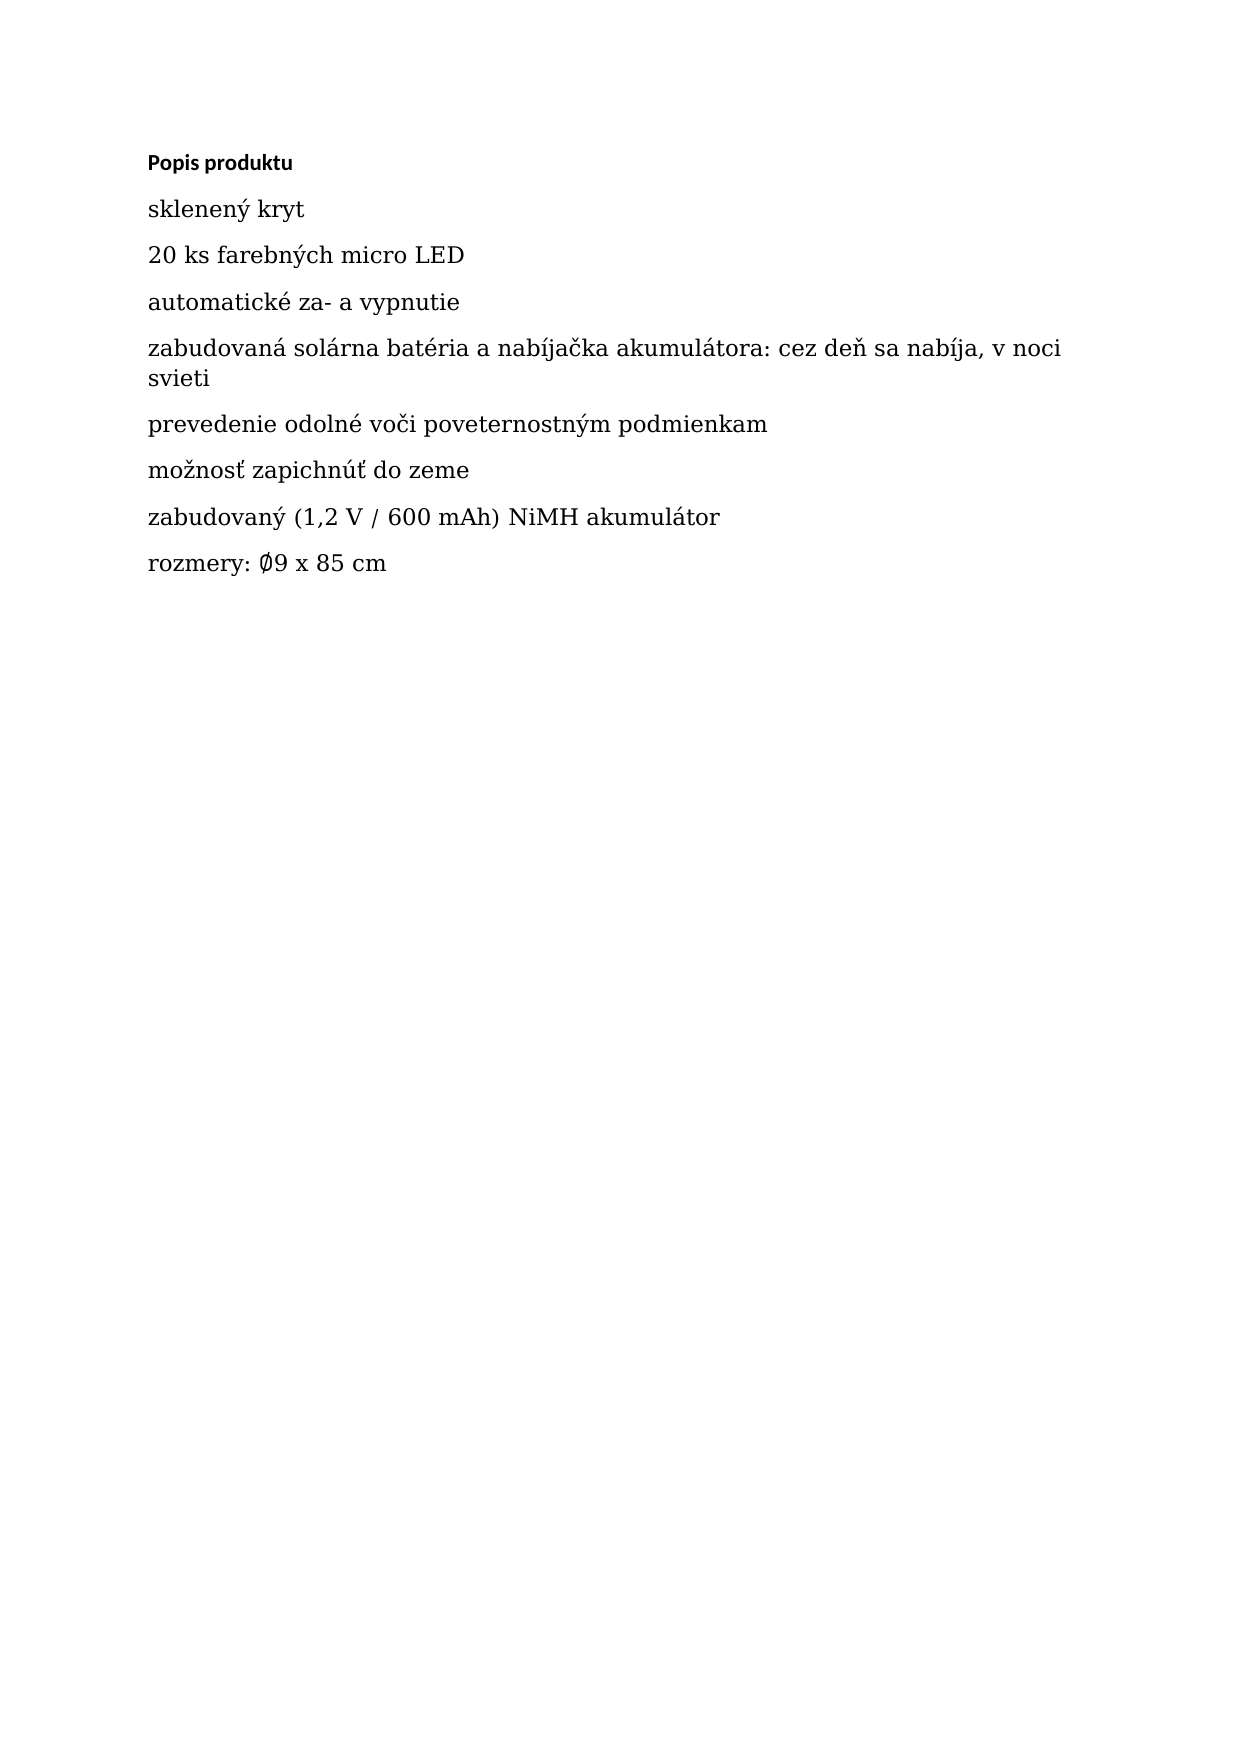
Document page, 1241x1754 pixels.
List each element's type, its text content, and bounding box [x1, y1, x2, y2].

text prevedenie odolné voči poveternostným podmienkam [148, 409, 1093, 437]
text možnosť zapichnúť do zeme [148, 456, 1093, 483]
text automatické za- a vypnutie [148, 287, 1093, 315]
text zabudovaný (1,2 V / 600 mAh) NiMH akumulátor [148, 502, 1093, 530]
text Popis produktu [148, 148, 1093, 176]
text sklenený kryt [148, 194, 1093, 222]
text 20 ks farebných micro LED [148, 241, 1093, 268]
text rozmery: ∅9 x 85 cm [148, 549, 1093, 576]
text zabudovaná solárna batéria a nabíjačka akumulátora: cez deň sa nabíja, v noci svieti [148, 333, 1093, 391]
